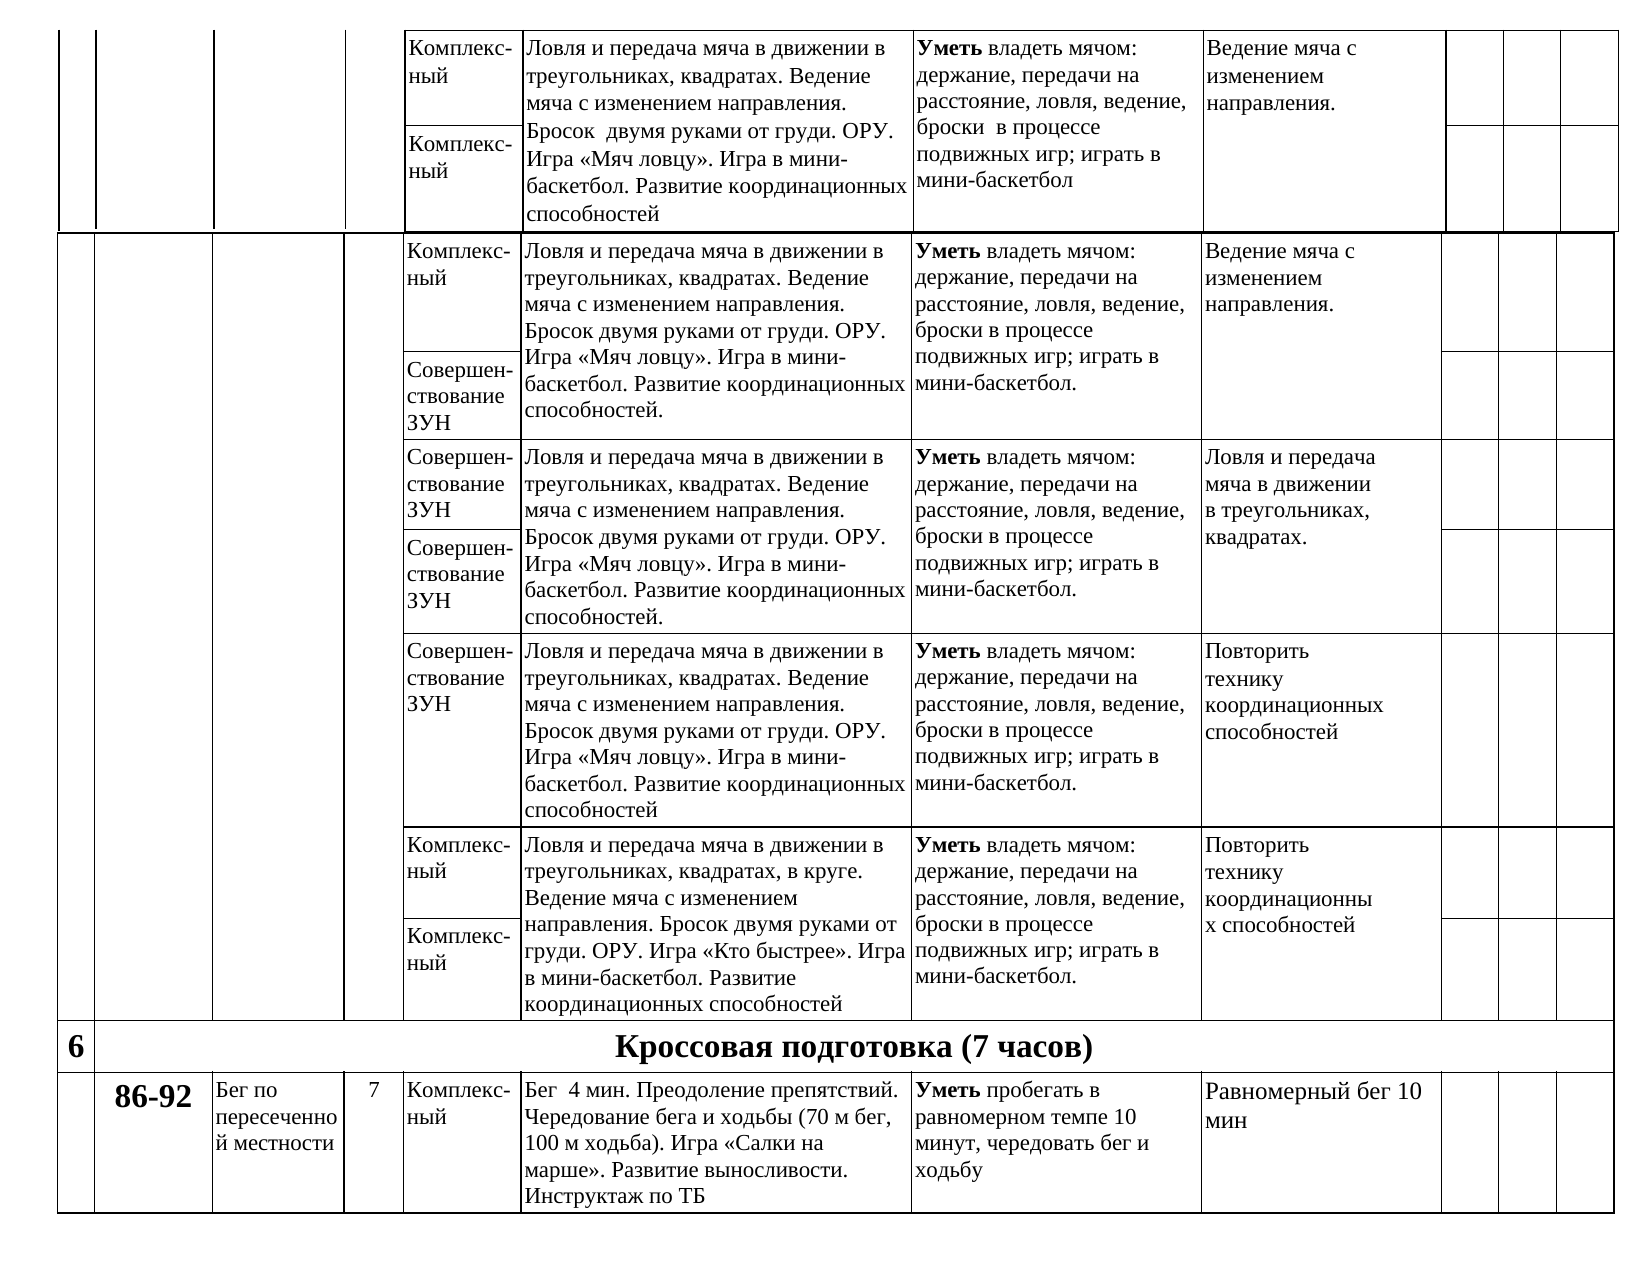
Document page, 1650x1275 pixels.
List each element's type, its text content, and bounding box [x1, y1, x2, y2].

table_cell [1202, 1073, 1441, 1212]
table_cell [1557, 919, 1613, 1020]
table_cell Бег 4 мин. Преодоление препятствий. Чередование бега и ходьбы ( бег, ходьба). Игра «Салки на марше». Развитие выносливости. Инструктаж по ТБ [522, 1073, 911, 1212]
table_cell [1557, 530, 1613, 632]
table_cell [1442, 440, 1498, 529]
table_cell [1557, 828, 1613, 918]
table_cell [1499, 440, 1556, 529]
table_cell Ловля и передача мяча в движении в треугольниках, квадратах. Ведение мяча с изменением направления. Бросок двумя руками от груди. ОРУ. Игра «Мяч ловцу». Игра в мини-баскетбол. Развитие координационных способностей [522, 634, 911, 826]
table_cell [914, 31, 1203, 231]
table_cell [1442, 352, 1498, 439]
table_cell Совершен-ствование ЗУН [404, 352, 520, 439]
table_cell Кроссовая подготовка (7 часов) [95, 1021, 1613, 1071]
table_cell [1499, 634, 1556, 826]
table_cell Уметь владеть мячом: держание, передачи на расстояние, ловля, ведение, броски в процессе подвижных игр; играть в мини-баскетбол. [912, 440, 1201, 632]
table_cell 86-92 [95, 1073, 212, 1212]
table_cell [1442, 828, 1498, 918]
table_header Комплекс-ный [404, 234, 520, 351]
table_cell Повторить технику координационных способностей [1202, 634, 1441, 826]
table_header [1384, 234, 1441, 439]
table_cell Ловля и передача мяча в движении в треугольниках, квадратах. [1202, 440, 1384, 632]
table_cell Ловля и передача мяча в движении в треугольниках, квадратах. Ведение мяча с изменением направления. Бросок двумя руками от груди. ОРУ. Игра «Мяч ловцу». Игра в мини-баскетбол. Развитие координационных способностей. [522, 440, 911, 632]
table_cell [1447, 126, 1503, 231]
table_cell [1557, 1073, 1613, 1212]
table_cell [1499, 1073, 1556, 1212]
table_cell Комплекс-ный [404, 1073, 520, 1212]
table_cell Комплекс-ный [406, 31, 522, 125]
table_cell [1442, 634, 1498, 826]
table_cell [1561, 126, 1618, 231]
table_cell [1557, 352, 1613, 439]
table_cell Повторить технику координационных способностей [1202, 828, 1384, 1020]
table_cell [1557, 634, 1613, 826]
table_cell Ловля и передача мяча в движении в треугольниках, квадратах. Ведение мяча с изменением направления. Бросок двумя руками от груди. ОРУ. Игра «Мяч ловцу». Игра в мини-баскетбол. Развитие координационных способностей [524, 31, 913, 231]
table_cell Бег по пересеченной местности [213, 1073, 343, 1212]
table_cell [1499, 352, 1556, 439]
table_cell [1499, 919, 1556, 1020]
table_header Уметь владеть мячом: держание, передачи на расстояние, ловля, ведение, броски в процессе подвижных игр; играть в мини-баскетбол. [912, 234, 1201, 439]
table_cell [912, 1073, 1201, 1212]
table_header [58, 234, 94, 1020]
table_cell [1557, 440, 1613, 529]
table_header [95, 234, 212, 1020]
table_cell [1442, 919, 1498, 1020]
table_cell Уметь владеть мячом: держание, передачи на расстояние, ловля, ведение, броски в процессе подвижных игр; играть в мини-баскетбол. [912, 828, 1201, 1020]
table_cell [58, 1073, 94, 1212]
table_cell [1561, 31, 1618, 125]
table_cell [1384, 440, 1441, 632]
table_cell Ведение мяча с изменением направления. [1204, 31, 1389, 231]
table_cell [1447, 31, 1503, 125]
table_cell [1389, 31, 1445, 231]
table_cell [1504, 126, 1560, 231]
table_cell [1504, 31, 1560, 125]
table_cell [1442, 530, 1498, 632]
table_header [213, 234, 343, 1020]
table_cell 6 [58, 1021, 94, 1071]
table_cell [1499, 530, 1556, 632]
table_cell Совершен-ствование ЗУН [404, 530, 520, 632]
table_cell Комплекс-ный [404, 828, 520, 918]
table_cell Совершен-ствование ЗУН [404, 440, 520, 529]
table_cell Комплекс-ный [406, 126, 522, 231]
table_header [1442, 234, 1498, 351]
table_cell 7 [345, 1073, 403, 1212]
table_header [1499, 234, 1556, 351]
table_header Ведение мяча с изменением направления. [1202, 234, 1384, 439]
table_cell Комплекс-ный [404, 919, 520, 1020]
table_cell Уметь владеть мячом: держание, передачи на расстояние, ловля, ведение, броски в процессе подвижных игр; играть в мини-баскетбол. [912, 634, 1201, 826]
table_cell [1384, 828, 1441, 1020]
table_cell Ловля и передача мяча в движении в треугольниках, квадратах, в круге. Ведение мяча с изменением направления. Бросок двумя руками от груди. ОРУ. Игра «Кто быстрее». Игра в мини-баскетбол. Развитие координационных способностей [522, 828, 911, 1020]
table_cell [1442, 1073, 1498, 1212]
table_cell [1499, 828, 1556, 918]
table_header [1557, 234, 1613, 351]
table_cell Совершен-ствование ЗУН [404, 634, 520, 826]
table_header Ловля и передача мяча в движении в треугольниках, квадратах. Ведение мяча с изменением направления. Бросок двумя руками от груди. ОРУ. Игра «Мяч ловцу». Игра в мини-баскетбол. Развитие координационных способностей. [522, 234, 911, 439]
table_header [345, 234, 403, 1020]
